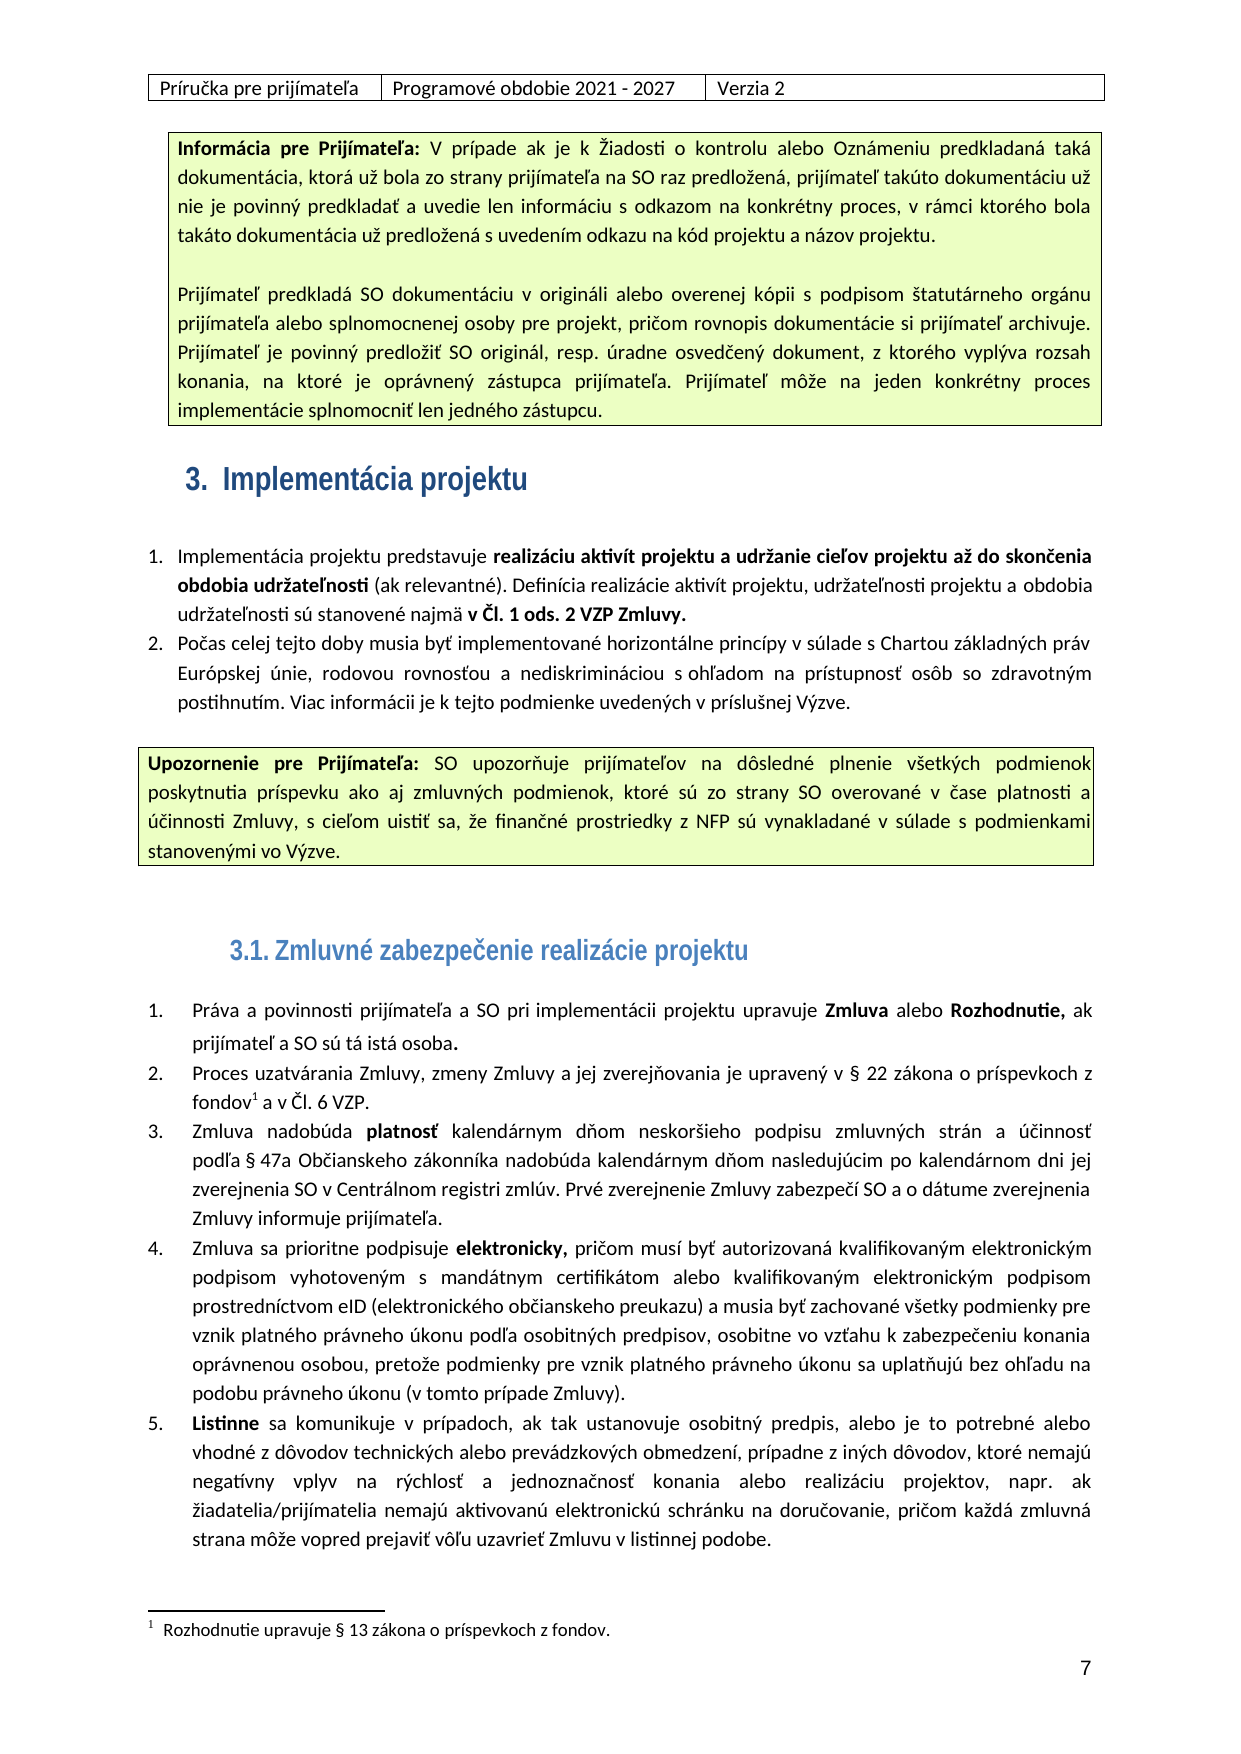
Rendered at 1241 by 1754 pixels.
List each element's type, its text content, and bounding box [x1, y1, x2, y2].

list Počas celej tejto doby musia byť implementované horizontálne princípy v súlade s Chartou základných práv Európskej únie, rodovou rovnosťou a nediskrimináciou s ohľadom na prístupnosť osôb so zdravotným postihnutím. Viac informácii je k tejto podmienke uvedených v príslušnej Výzve. [148, 631, 1093, 714]
list Implementácia projektu predstavuje realizáciu aktivít projektu a udržanie cieľov projektu až do skončenia obdobia udržateľnosti (ak relevantné). Definícia realizácie aktivít projektu, udržateľnosti projektu a obdobia udržateľnosti sú stanovené najmä v Čl. 1 ods. 2 VZP Zmluvy. [148, 543, 1093, 627]
list Práva a povinnosti prijímateľa a SO pri implementácii projektu upravuje Zmluva alebo Rozhodnutie, ak prijímateľ a SO sú tá istá osoba. [148, 997, 1093, 1055]
list Proces uzatvárania Zmluvy, zmeny Zmluvy a jej zverejňovania je upravený v § 22 zákona o príspevkoch z fondov a v Čl. 6 VZP. [148, 1060, 1093, 1114]
list Informácia pre Prijímateľa: V prípade ak je k Žiadosti o kontrolu alebo Oznámeniu predkladaná taká dokumentácia, ktorá už bola zo strany prijímateľa na SO raz predložená, prijímateľ takúto dokumentáciu už nie je povinný predkladať a uvedie len informáciu s odkazom na konkrétny proces, v rámci ktorého bola takáto dokumentácia už predložená s uvedením odkazu na kód projektu a názov projektu. [169, 133, 1101, 248]
list Zmluva nadobúda platnosť kalendárnym dňom neskoršieho podpisu zmluvných strán a účinnosť podľa § 47a Občianskeho zákonníka nadobúda kalendárnym dňom nasledujúcim po kalendárnom dni jej zverejnenia SO v Centrálnom registri zmlúv. Prvé zverejnenie Zmluvy zabezpečí SO a o dátume zverejnenia Zmluvy informuje prijímateľa. [148, 1118, 1093, 1231]
list Prijímateľ predkladá SO dokumentáciu v origináli alebo overenej kópii s podpisom štatutárneho orgánu prijímateľa alebo splnomocnenej osoby pre projekt, pričom rovnopis dokumentácie si prijímateľ archivuje. Prijímateľ je povinný predložiť SO originál, resp. úradne osvedčený dokument, z ktorého vyplýva rozsah konania, na ktoré je oprávnený zástupca prijímateľa. Prijímateľ môže na jeden konkrétny proces implementácie splnomocniť len jedného zástupcu. [169, 278, 1101, 425]
subtitle Zmluvné zabezpečenie realizácie projektu [229, 933, 1093, 967]
text Upozornenie pre Prijímateľa: SO upozorňuje prijímateľov na dôsledné plnenie všetkých podmienok poskytnutia príspevku ako aj zmluvných podmienok, ktoré sú zo strany SO overované v čase platnosti a účinnosti Zmluvy, s cieľom uistiť sa, že finančné prostriedky z NFP sú vynakladané v súlade s podmienkami stanovenými vo Výzve. [139, 748, 1093, 865]
list Zmluva sa prioritne podpisuje elektronicky, pričom musí byť autorizovaná kvalifikovaným elektronickým podpisom vyhotoveným s mandátnym certifikátom alebo kvalifikovaným elektronickým podpisom prostredníctvom eID (elektronického občianskeho preukazu) a musia byť zachované všetky podmienky pre vznik platného právneho úkonu podľa osobitných predpisov, osobitne vo vzťahu k zabezpečeniu konania oprávnenou osobou, pretože podmienky pre vznik platného právneho úkonu sa uplatňujú bez ohľadu na podobu právneho úkonu (v tomto prípade Zmluvy). [148, 1235, 1093, 1406]
subtitle Implementácia projektu [185, 459, 1093, 497]
list Listinne sa komunikuje v prípadoch, ak tak ustanovuje osobitný predpis, alebo je to potrebné alebo vhodné z dôvodov technických alebo prevádzkových obmedzení, prípadne z iných dôvodov, ktoré nemajú negatívny vplyv na rýchlosť a jednoznačnosť konania alebo realizáciu projektov, napr. ak žiadatelia/prijímatelia nemajú aktivovanú elektronickú schránku na doručovanie, pričom každá zmluvná strana môže vopred prejaviť vôľu uzavrieť Zmluvu v listinnej podobe. [148, 1410, 1093, 1552]
